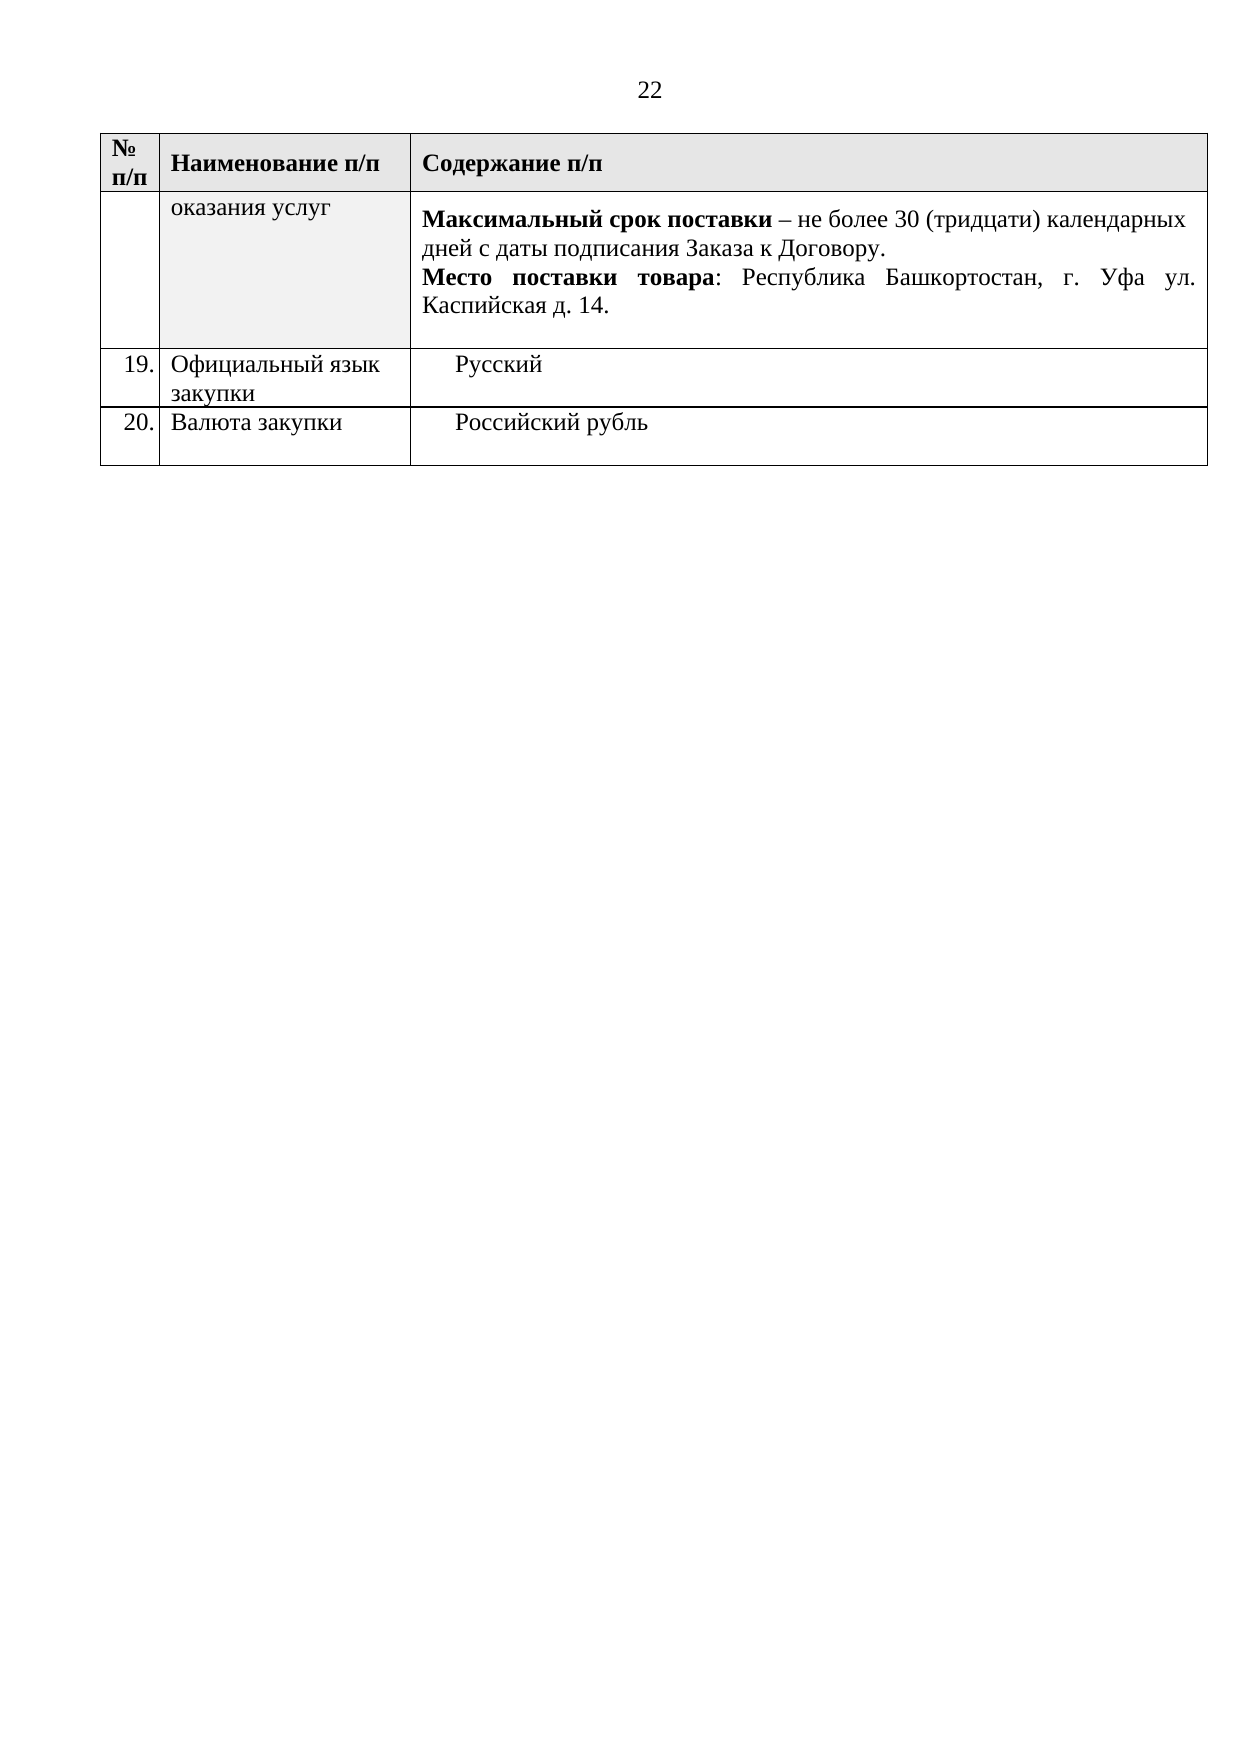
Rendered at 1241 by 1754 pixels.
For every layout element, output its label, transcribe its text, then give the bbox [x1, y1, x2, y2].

table_header № п/п [101, 134, 159, 191]
table_cell Валюта закупки [160, 408, 410, 465]
table_cell Русский [411, 349, 1207, 406]
table_cell Официальный язык закупки [160, 349, 410, 406]
table_cell [101, 192, 159, 348]
table_cell Российский рубль [411, 408, 1207, 465]
table_header Наименование п/п [160, 134, 410, 191]
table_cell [160, 192, 410, 348]
table_cell [101, 349, 159, 406]
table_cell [411, 192, 1207, 348]
table_header Содержание п/п [411, 134, 1207, 191]
table_cell [101, 408, 159, 465]
